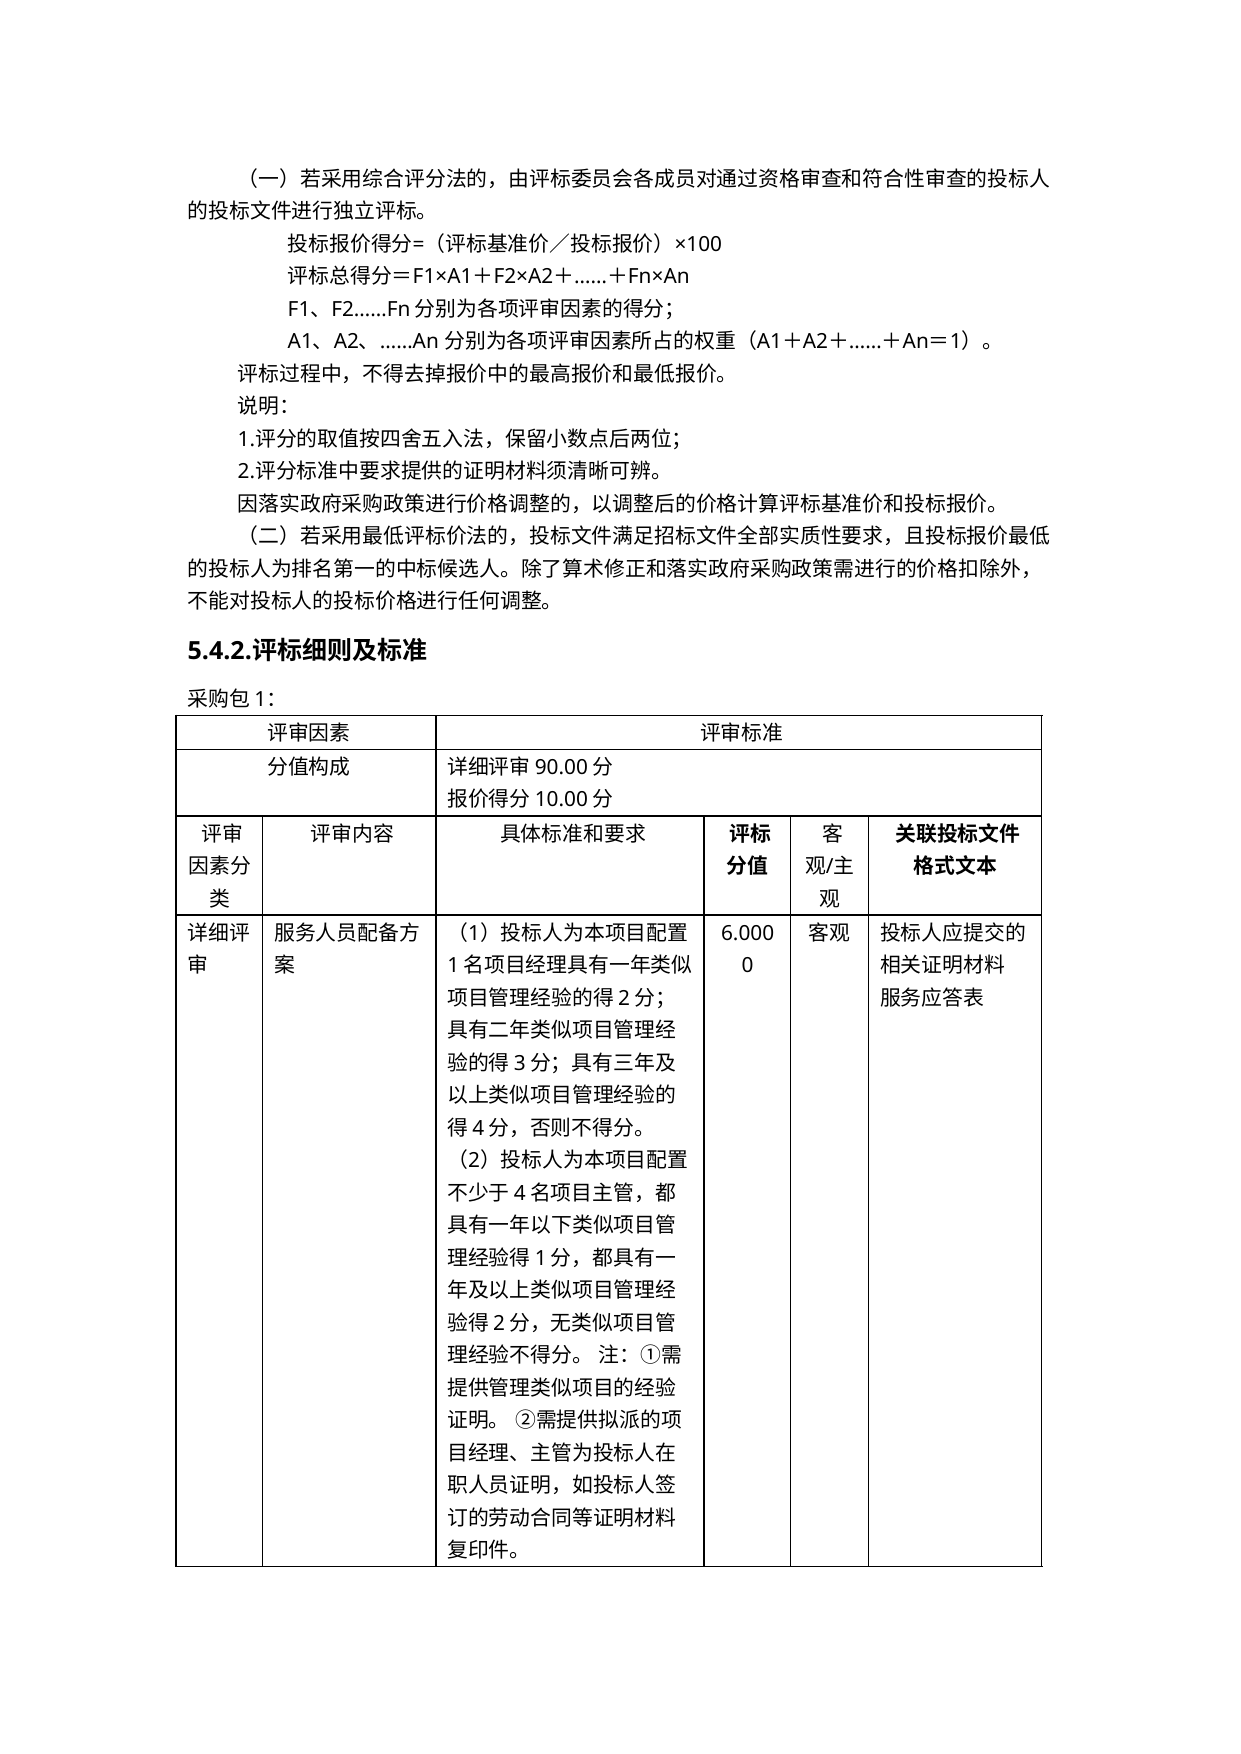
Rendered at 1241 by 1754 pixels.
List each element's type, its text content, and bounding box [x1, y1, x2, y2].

table_cell 评标分值 [705, 817, 790, 914]
text 2.评分标准中要求提供的证明材料须清晰可辨。 [187, 454, 1053, 487]
text 说明： [187, 389, 1053, 422]
text （一）若采用综合评分法的，由评标委员会各成员对通过资格审查和符合性审查的投标人的投标文件进行独立评标。 [187, 162, 1053, 227]
text 评标总得分＝F1×A1＋F2×A2＋……＋Fn×An [187, 259, 1053, 292]
table_cell （1）投标人为本项目配置1名项目经理具有一年类似项目管理经验的得2分；具有二年类似项目管理经验的得3分；具有三年及以上类似项目管理经验的得4分，否则不得分。 （2）投标人为本项目配置不少于4名项目主管，都具有一年以下类似项目管理经验得1分，都具有一年及以上类似项目管理经验得2分，无类似项目管理经验不得分。 注：①需提供管理类似项目的经验证明。 ②需提供拟派的项目经理、主管为投标人在职人员证明，如投标人签订的劳动合同等证明材料复印件。 [437, 916, 703, 1566]
table_cell 客观/主观 [791, 817, 868, 914]
table_cell 客观 [791, 916, 868, 1566]
table_cell 详细评审90.00分 报价得分10.00分 [437, 750, 1041, 815]
table_cell 具体标准和要求 [437, 817, 703, 914]
text 5.4.2.评标细则及标准 [187, 617, 1053, 682]
text F1、F2……Fn分别为各项评审因素的得分； [187, 292, 1053, 324]
table_cell 分值构成 [177, 750, 435, 815]
table_header 评审标准 [437, 716, 1041, 748]
table_cell 关联投标文件格式文本 [869, 817, 1041, 914]
table_cell 投标人应提交的相关证明材料 服务应答表 [869, 916, 1041, 1566]
text 评标过程中，不得去掉报价中的最高报价和最低报价。 [187, 357, 1053, 389]
text 投标报价得分=（评标基准价／投标报价）×100 [187, 227, 1053, 259]
table_cell 评审内容 [263, 817, 435, 914]
table_cell 评审因素分类 [177, 817, 262, 914]
table_cell 6.0000 [705, 916, 790, 1566]
text 采购包1： [187, 682, 1053, 714]
text 因落实政府采购政策进行价格调整的，以调整后的价格计算评标基准价和投标报价。 [187, 487, 1053, 519]
text A1、A2、……An 分别为各项评审因素所占的权重（A1＋A2＋……＋An＝1）。 [187, 324, 1053, 357]
text 1.评分的取值按四舍五入法，保留小数点后两位； [187, 422, 1053, 454]
table_cell 服务人员配备方案 [263, 916, 435, 1566]
table_header 评审因素 [177, 716, 435, 748]
table_cell 详细评审 [177, 916, 262, 1566]
text （二）若采用最低评标价法的，投标文件满足招标文件全部实质性要求，且投标报价最低的投标人为排名第一的中标候选人。除了算术修正和落实政府采购政策需进行的价格扣除外，不能对投标人的投标价格进行任何调整。 [187, 519, 1053, 617]
